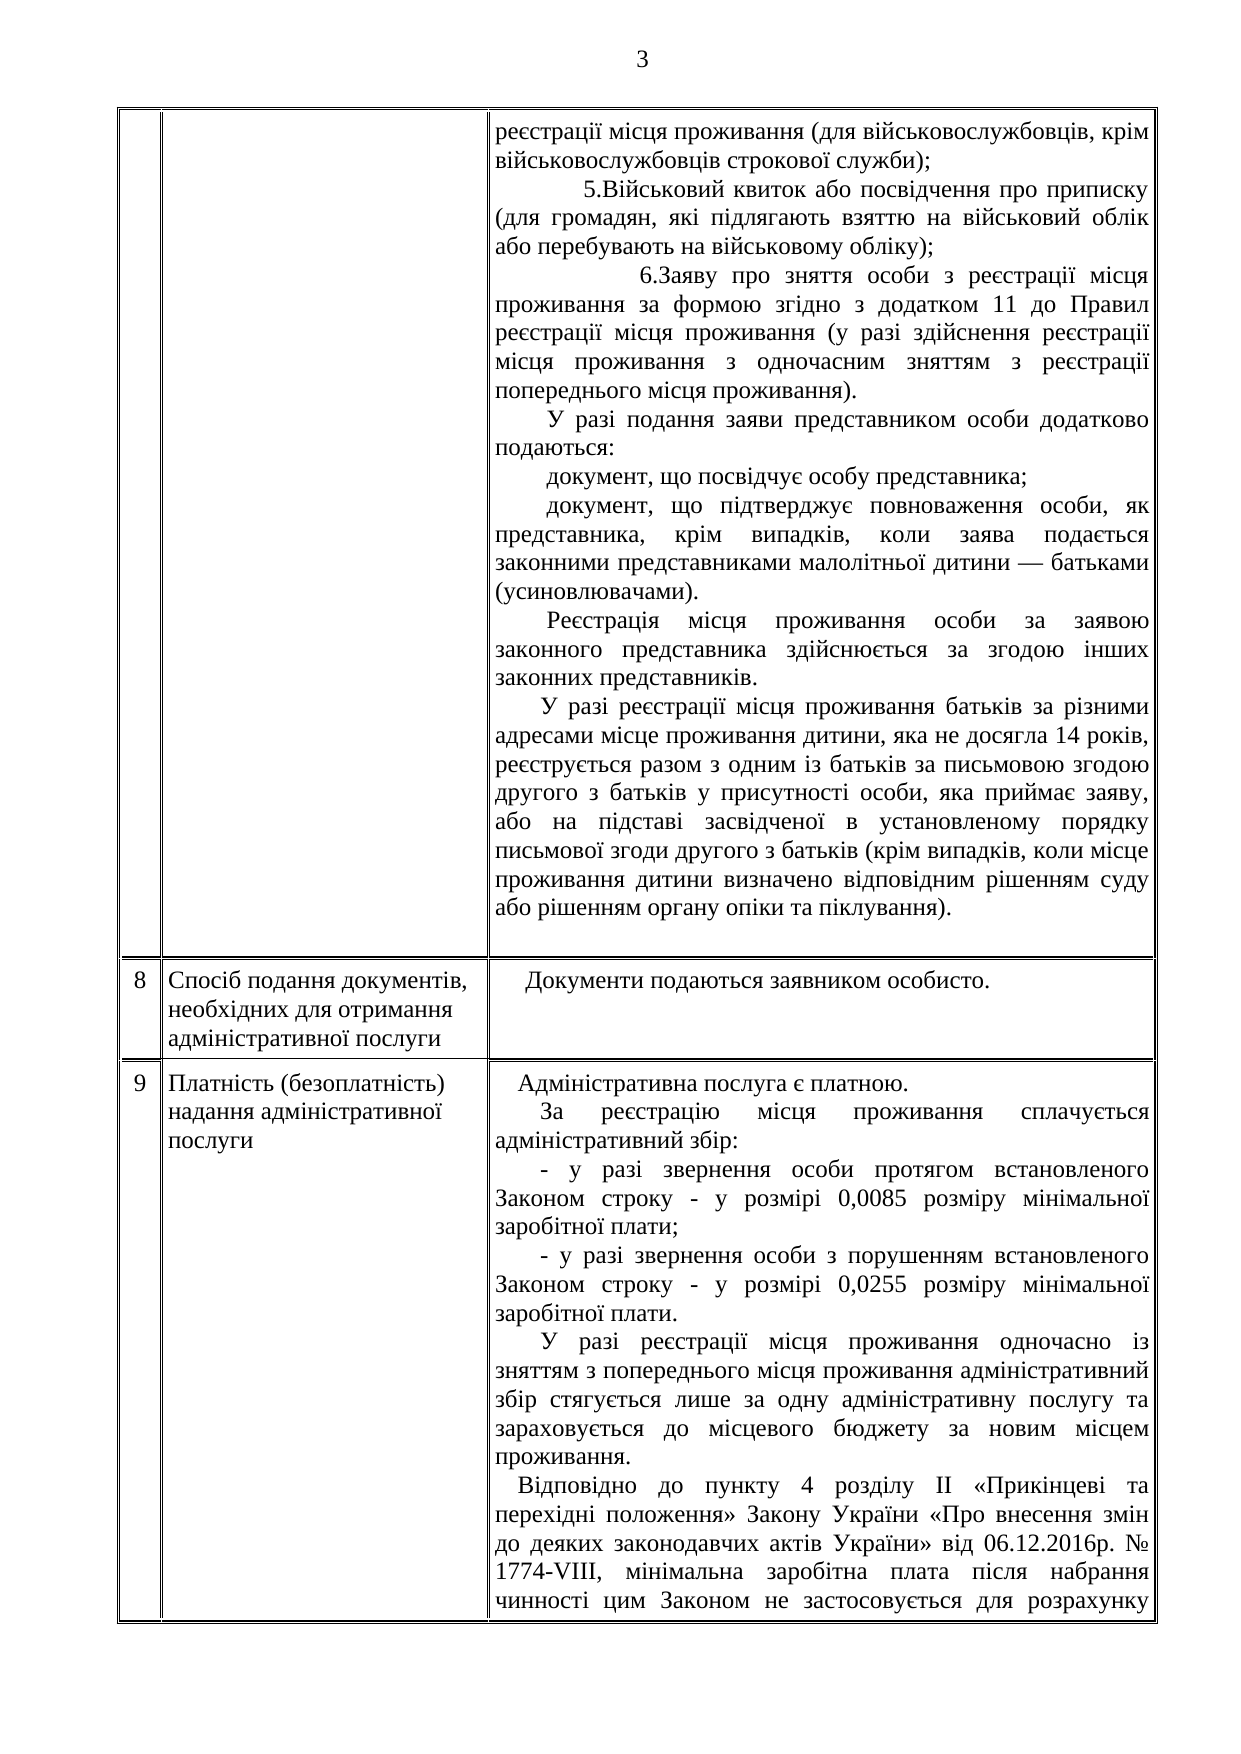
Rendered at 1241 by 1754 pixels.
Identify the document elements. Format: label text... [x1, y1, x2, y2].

table_cell 9 [120, 1058, 162, 1620]
table_cell Спосіб подання документів, необхідних для отримання адміністративної послуги [163, 960, 487, 1058]
table_cell 7 [120, 110, 162, 956]
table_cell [162, 110, 488, 956]
table_cell Документи подаються заявником особисто. [490, 956, 1155, 1058]
table_cell 8 [120, 956, 160, 1058]
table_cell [489, 1058, 1155, 1620]
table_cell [162, 1059, 488, 1620]
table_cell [489, 110, 1154, 956]
